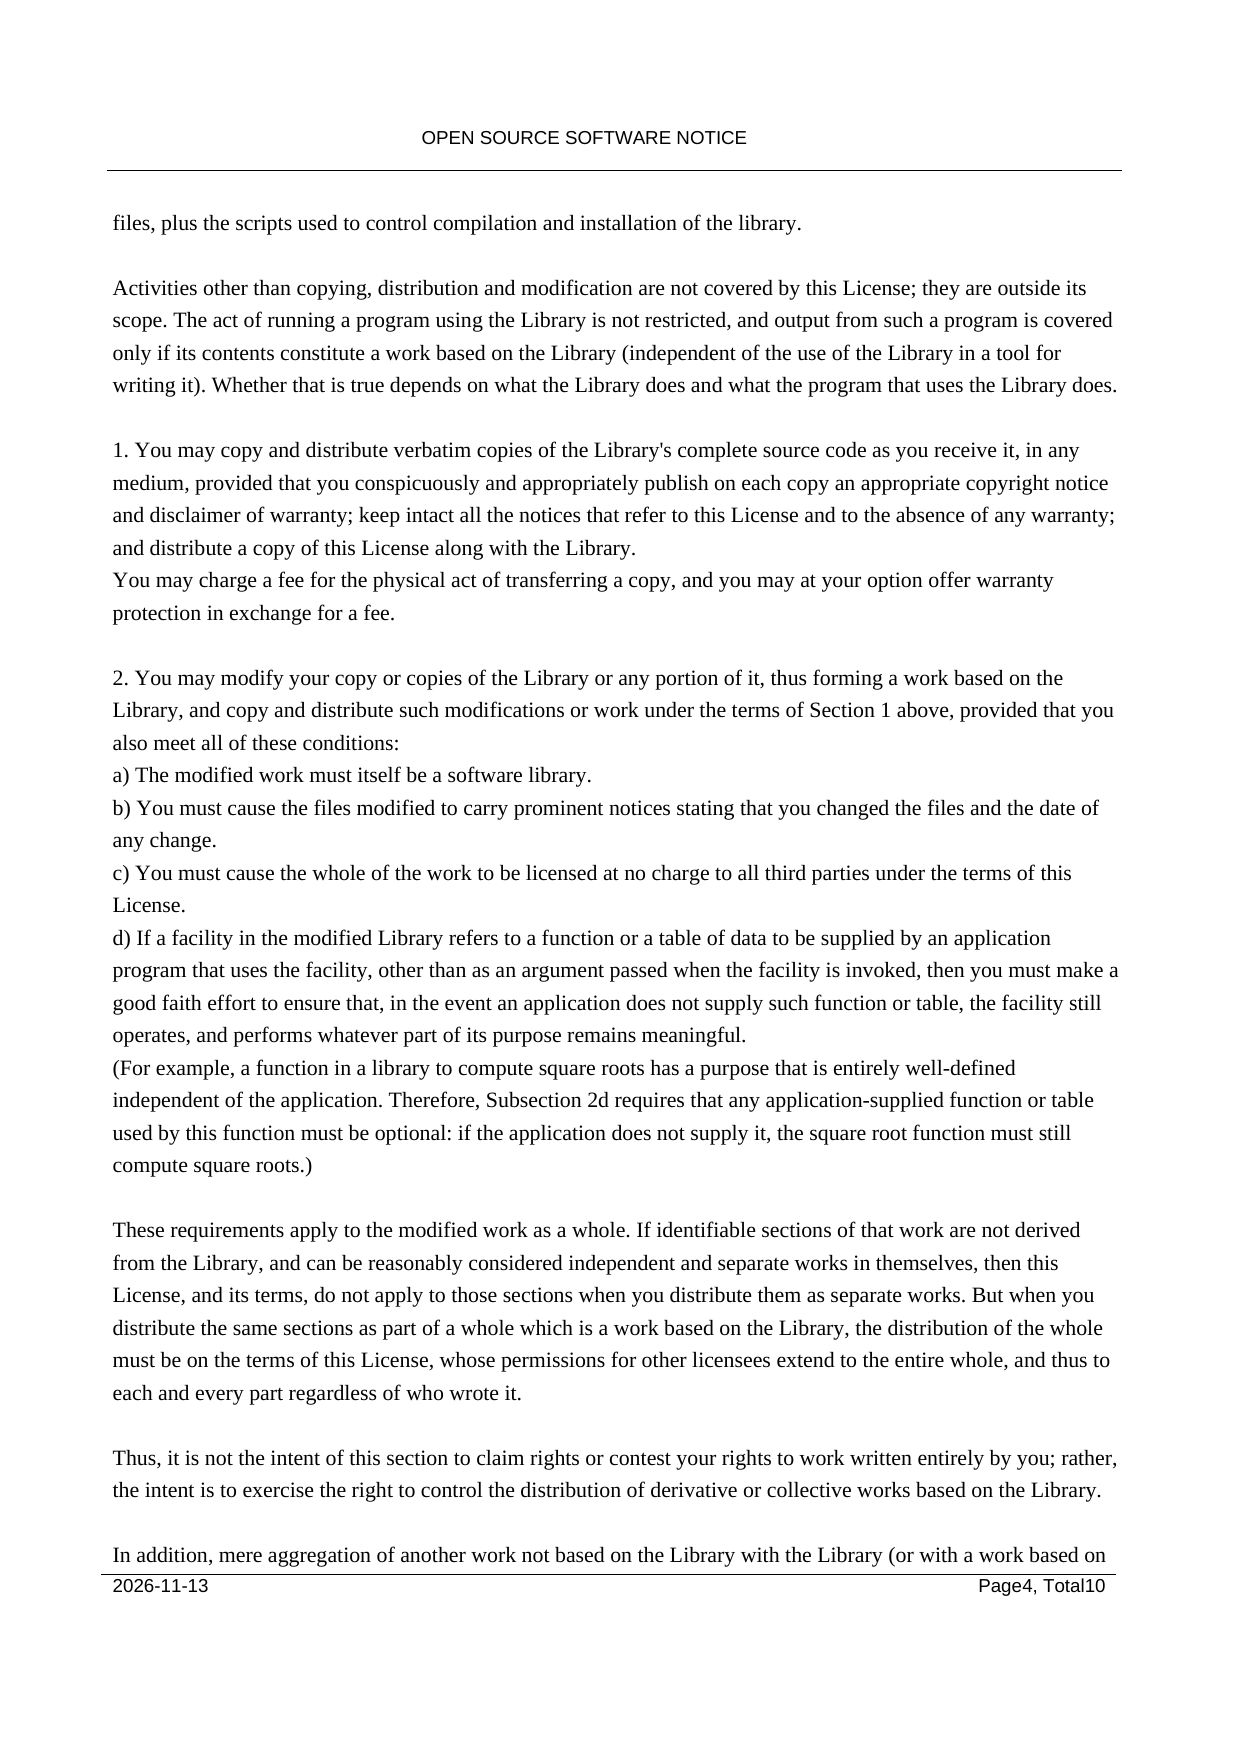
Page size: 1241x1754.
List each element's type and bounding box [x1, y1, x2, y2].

text [112, 206, 1128, 1571]
